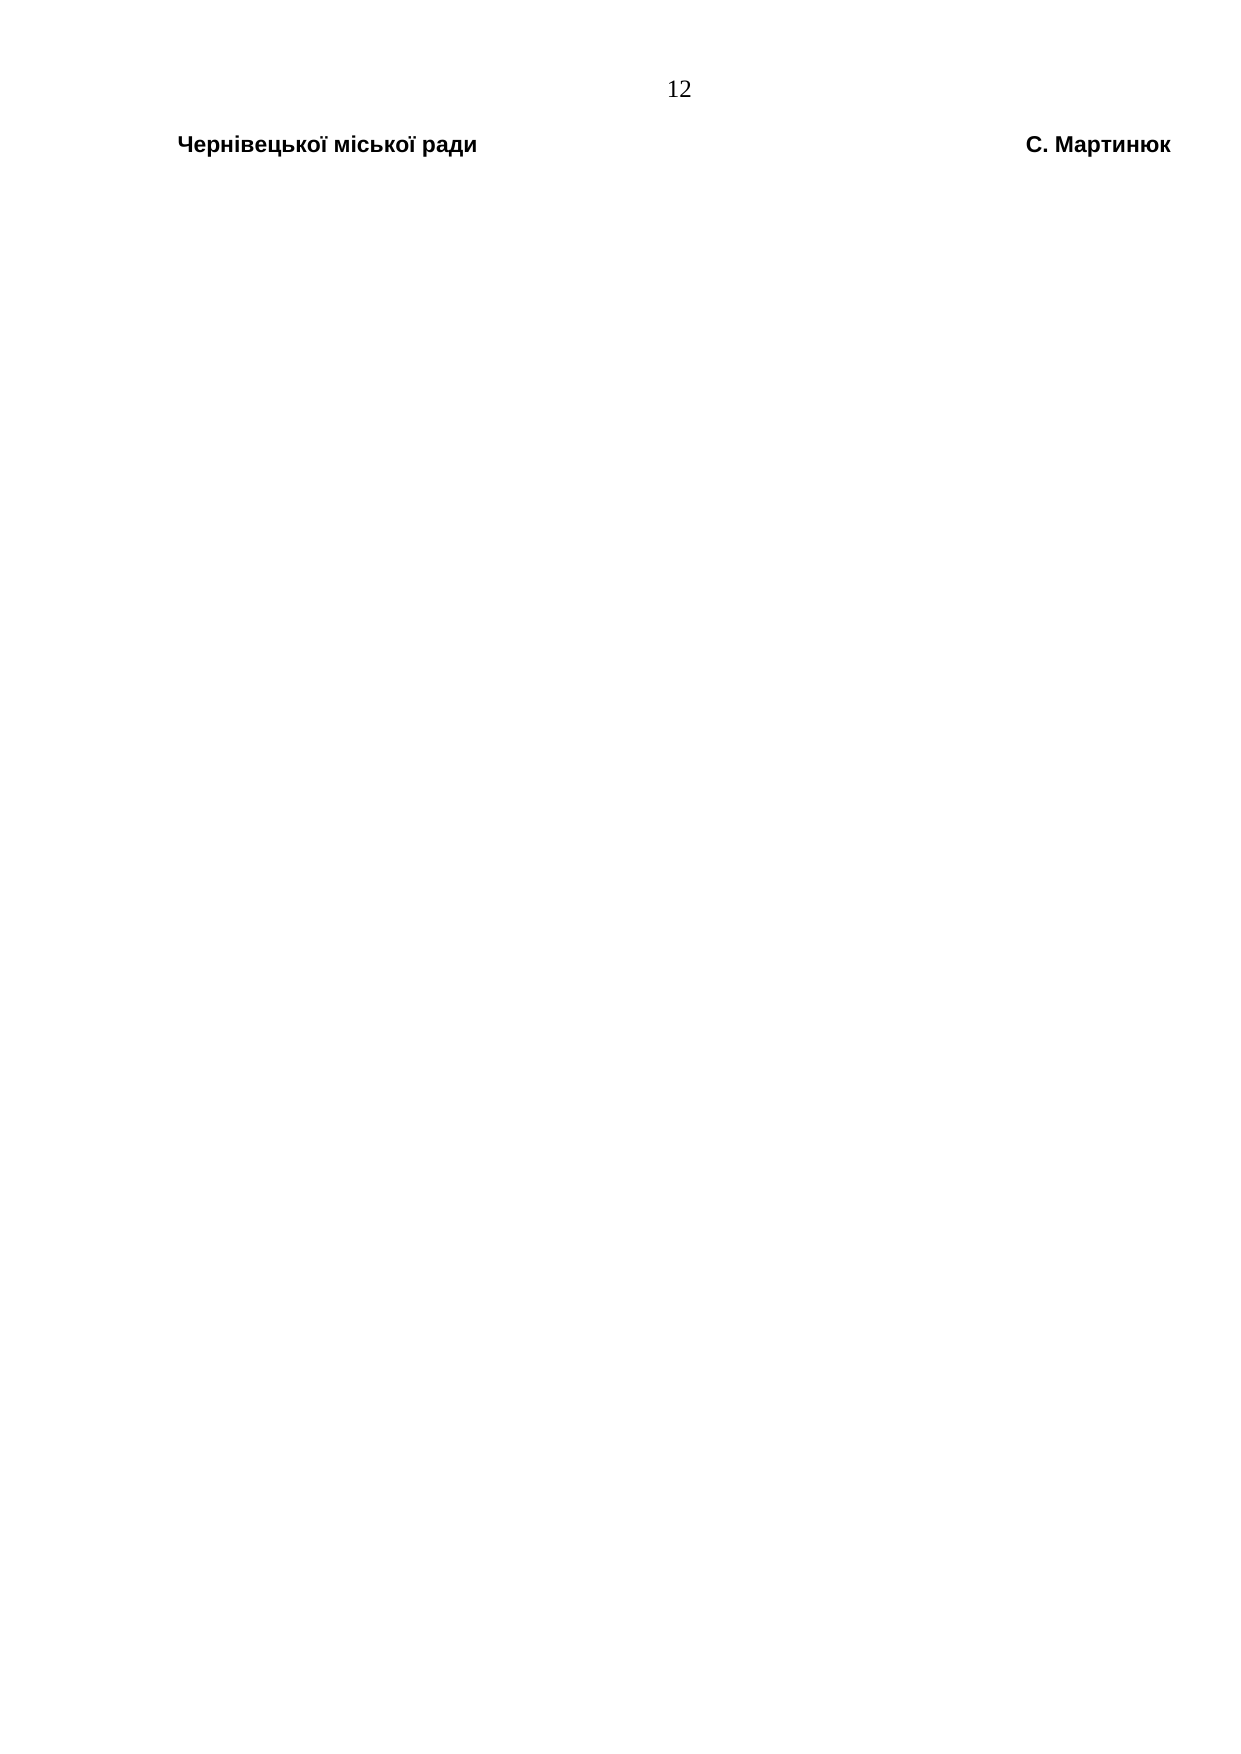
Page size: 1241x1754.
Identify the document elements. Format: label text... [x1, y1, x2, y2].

text Чернівецької міської ради С. Мартинюк [177, 131, 1181, 158]
